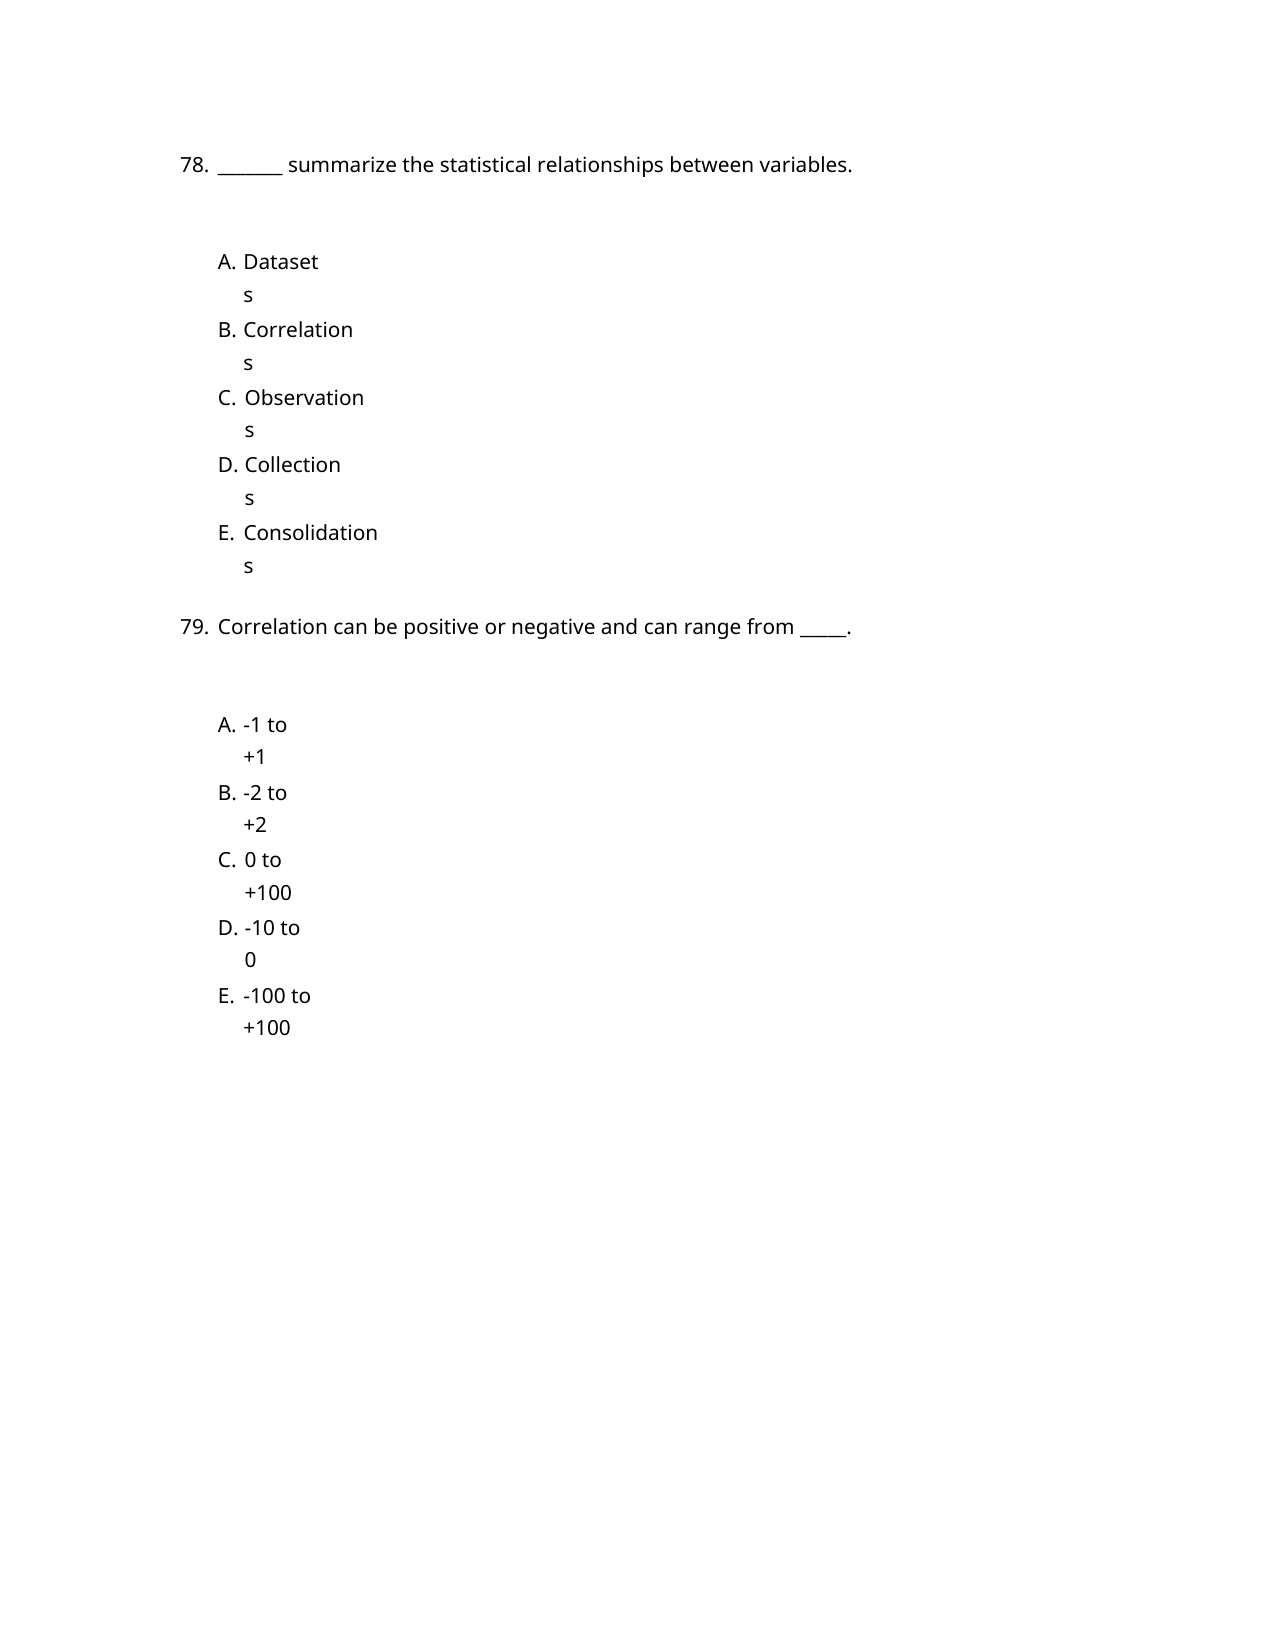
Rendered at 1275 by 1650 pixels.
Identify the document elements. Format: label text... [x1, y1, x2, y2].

table_header Correlation can be positive or negative and can range from _____. [218, 613, 1125, 1046]
table_header 78. [180, 150, 218, 583]
table_header _______ summarize the statistical relationships between variables. [218, 150, 1125, 583]
table_header 79. [180, 613, 218, 1046]
